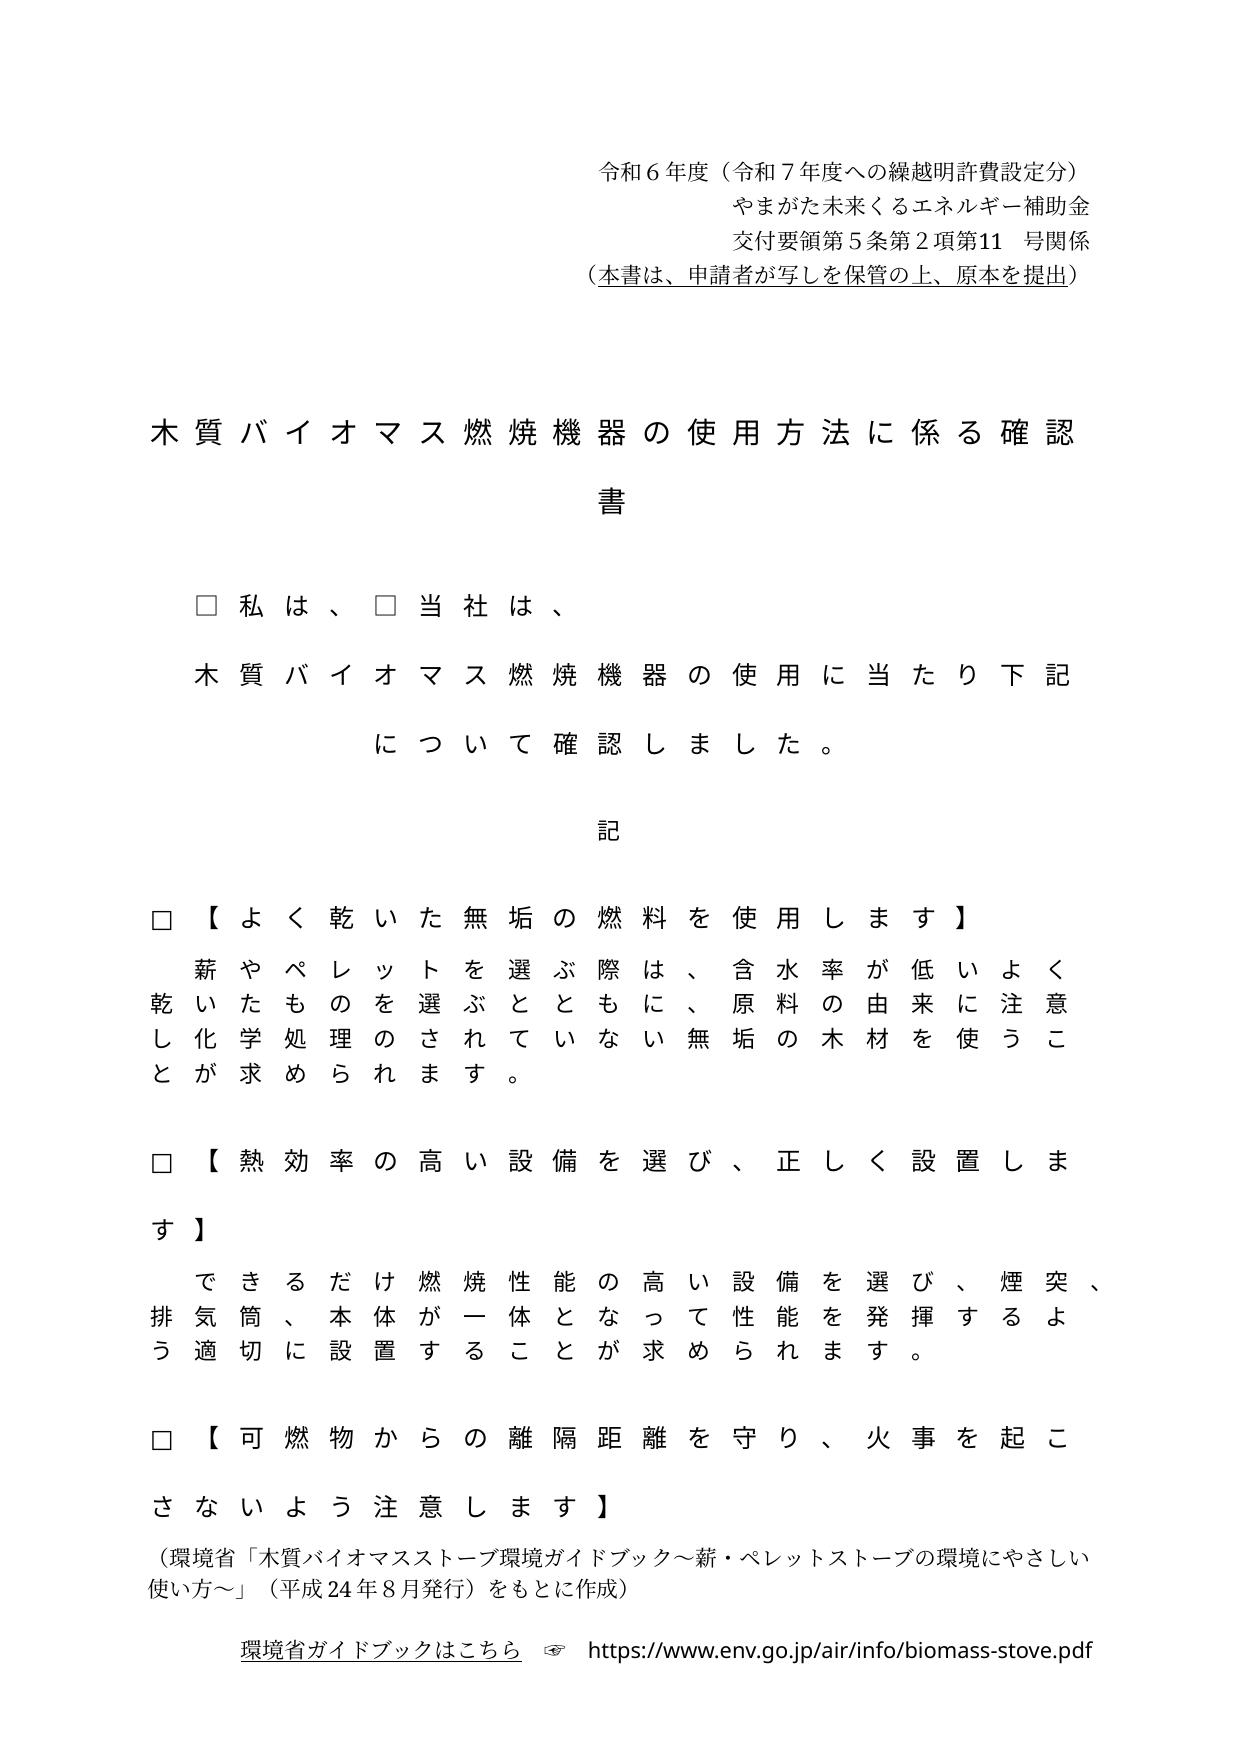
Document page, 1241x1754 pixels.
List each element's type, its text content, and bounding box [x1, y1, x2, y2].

text 交付要領第５条第２項第11号関係 [150, 222, 1090, 257]
text □【よく乾いた無垢の燃料を使用します】 [150, 882, 1090, 951]
text 記 [150, 812, 1090, 847]
text 薪やペレットを選ぶ際は、含水率が低いよく乾いたものを選ぶとともに、原料の由来に注意し化学処理のされていない無垢の木材を使うことが求められます。 [150, 951, 1090, 1090]
text 令和６年度（令和７年度への繰越明許費設定分） [150, 153, 1090, 188]
text □私は、□当社は、 [150, 569, 1090, 639]
text できるだけ燃焼性能の高い設備を選び、煙突、排気筒、本体が一体となって性能を発揮するよう適切に設置することが求められます。 [150, 1263, 1090, 1367]
text □【熱効率の高い設備を選び、正しく設置します】 [150, 1124, 1090, 1263]
text 木質バイオマス燃焼機器の使用方法に係る確認書 [150, 396, 1090, 535]
text 木質バイオマス燃焼機器の使用に当たり下記について確認しました。 [150, 639, 1090, 777]
text やまがた未来くるエネルギー補助金 [150, 188, 1090, 222]
text （本書は、申請者が写しを保管の上、原本を提出） [150, 257, 1090, 292]
text □【可燃物からの離隔距離を守り、火事を起こさないよう注意します】 [150, 1402, 1090, 1541]
